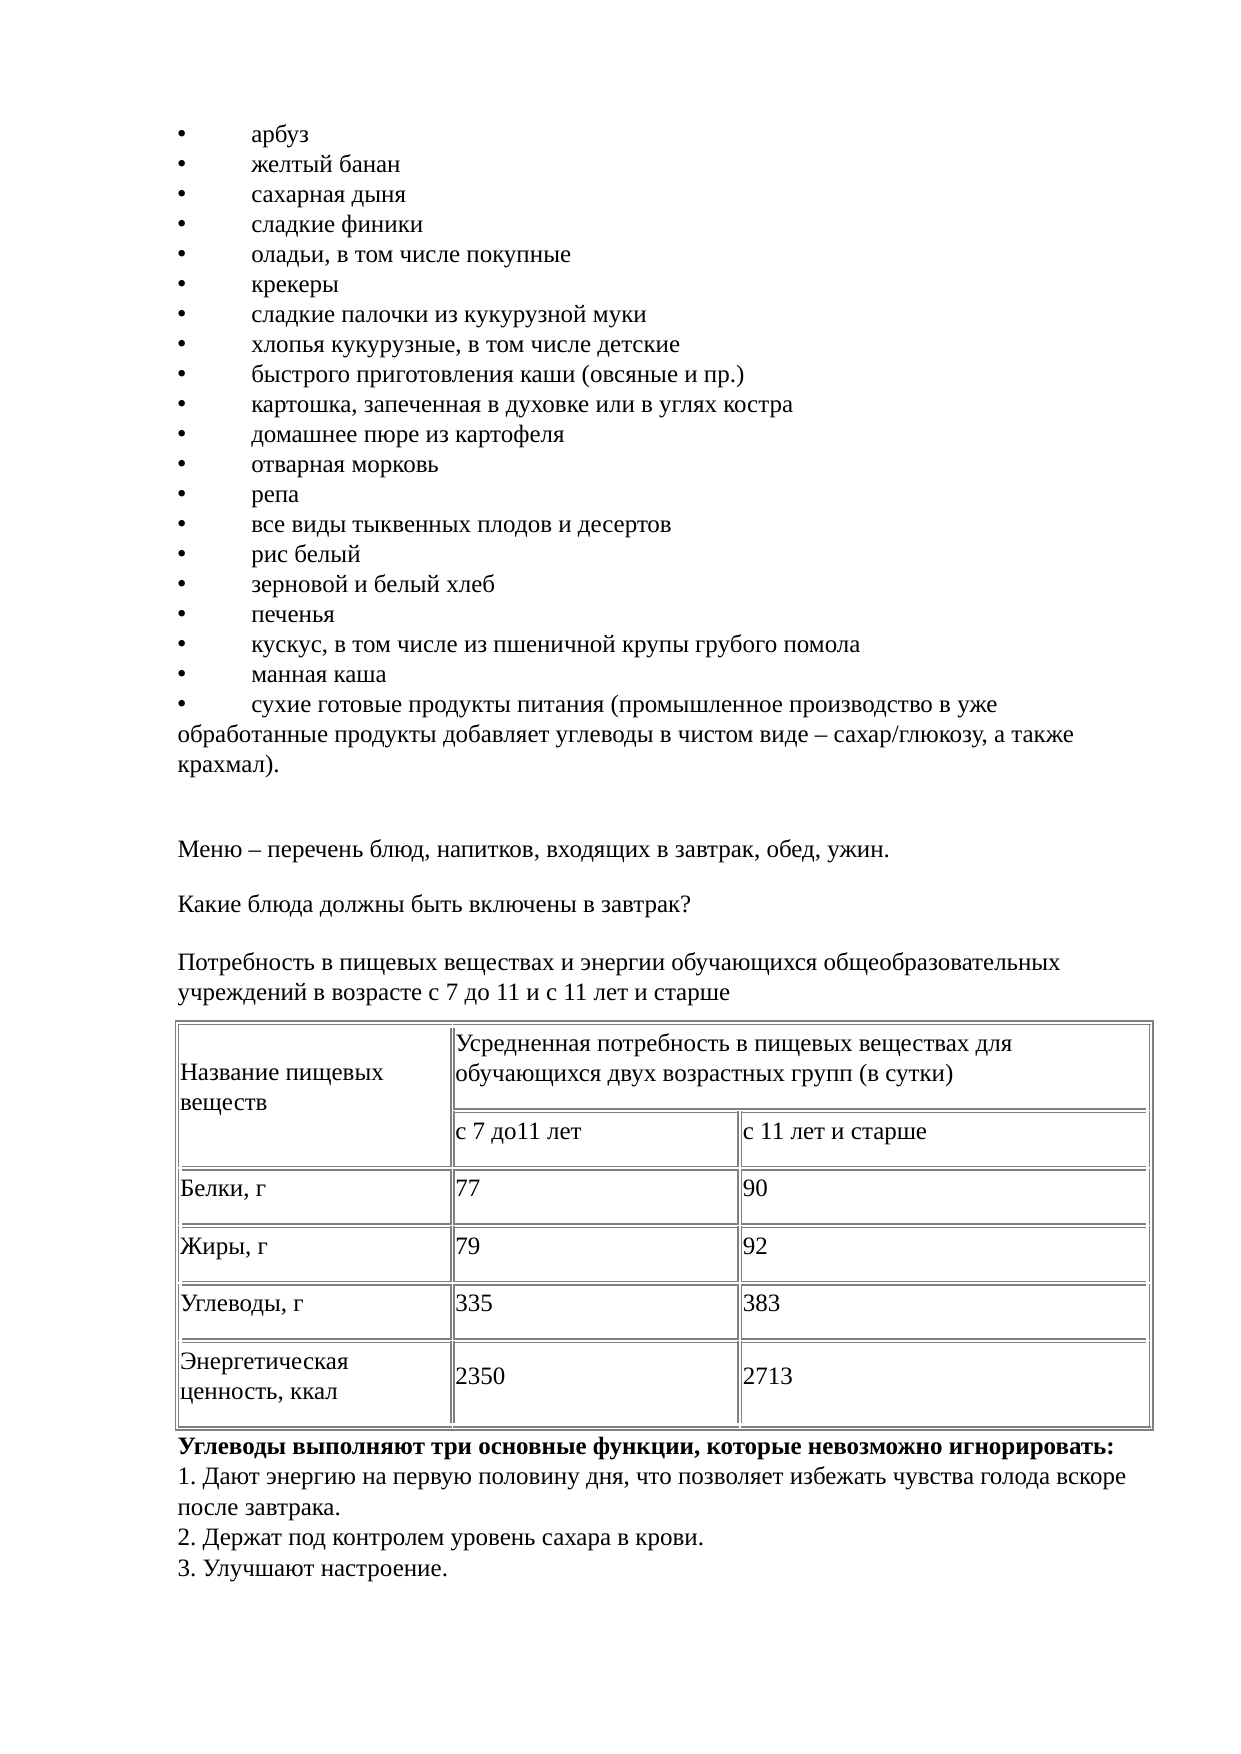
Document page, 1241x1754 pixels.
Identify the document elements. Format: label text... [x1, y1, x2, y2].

list арбуз [177, 118, 1152, 148]
list оладьи, в том числе покупные [177, 238, 1152, 268]
text Какие блюда должны быть включены в завтрак? [177, 892, 1152, 918]
list желтый банан [177, 148, 1152, 178]
text 3. Улучшают настроение. [177, 1553, 1152, 1581]
table_cell 335 [455, 1286, 737, 1338]
table_cell 90 [740, 1166, 1151, 1223]
text Меню – перечень блюд, напитков, входящих в завтрак, обед, ужин. [177, 836, 1152, 862]
list кускус, в том числе из пшеничной крупы грубого помола [177, 628, 1152, 658]
text Потребность в пищевых веществах и энергии обучающихся общеобразовательных учреждений в возрасте с 7 до 11 и с 11 лет и старше [177, 947, 1152, 1006]
list картошка, запеченная в духовке или в углях костра [177, 388, 1152, 418]
table_header Усредненная потребность в пищевых веществах для обучающихся двух возрастных групп (в сутки) [452, 1022, 1151, 1108]
table_cell 92 [740, 1223, 1151, 1281]
table_cell 2350 [452, 1338, 740, 1426]
list сладкие палочки из кукурузной муки [177, 298, 1152, 328]
table_header Название пищевых веществ [179, 1025, 452, 1166]
list репа [177, 478, 1152, 508]
table_cell 383 [740, 1281, 1151, 1338]
list манная каша [177, 658, 1152, 688]
table_cell с 11 лет и старше [740, 1108, 1151, 1166]
list зерновой и белый хлеб [177, 568, 1152, 598]
table_cell 2713 [740, 1338, 1151, 1426]
table_cell 79 [455, 1228, 737, 1281]
text 1. Дают энергию на первую половину дня, что позволяет избежать чувства голода вскоре после завтрака. [177, 1461, 1152, 1521]
table_cell 77 [455, 1171, 737, 1223]
list сладкие финики [177, 208, 1152, 238]
list хлопья кукурузные, в том числе детские [177, 328, 1152, 358]
list крекеры [177, 268, 1152, 298]
text 2. Держат под контролем уровень сахара в крови. [177, 1522, 1152, 1551]
list сахарная дыня [177, 178, 1152, 208]
table_cell Энергетическая ценность, ккал [177, 1338, 452, 1426]
text Углеводы выполняют три основные функции, которые невозможно игнорировать: [177, 1431, 1152, 1460]
table_cell Жиры, г [177, 1223, 452, 1281]
list все виды тыквенных плодов и десертов [177, 508, 1152, 538]
list быстрого приготовления каши (овсяные и пр.) [177, 358, 1152, 388]
list домашнее пюре из картофеля [177, 418, 1152, 448]
table_cell с 7 до11 лет [455, 1113, 737, 1166]
table_cell Углеводы, г [177, 1281, 452, 1338]
list рис белый [177, 538, 1152, 568]
table_cell Белки, г [177, 1166, 452, 1223]
list отварная морковь [177, 448, 1152, 478]
list сухие готовые продукты питания (промышленное производство в уже обработанные продукты добавляет углеводы в чистом виде – сахар/глюкозу, а также крахмал). [177, 688, 1152, 778]
list печенья [177, 598, 1152, 628]
